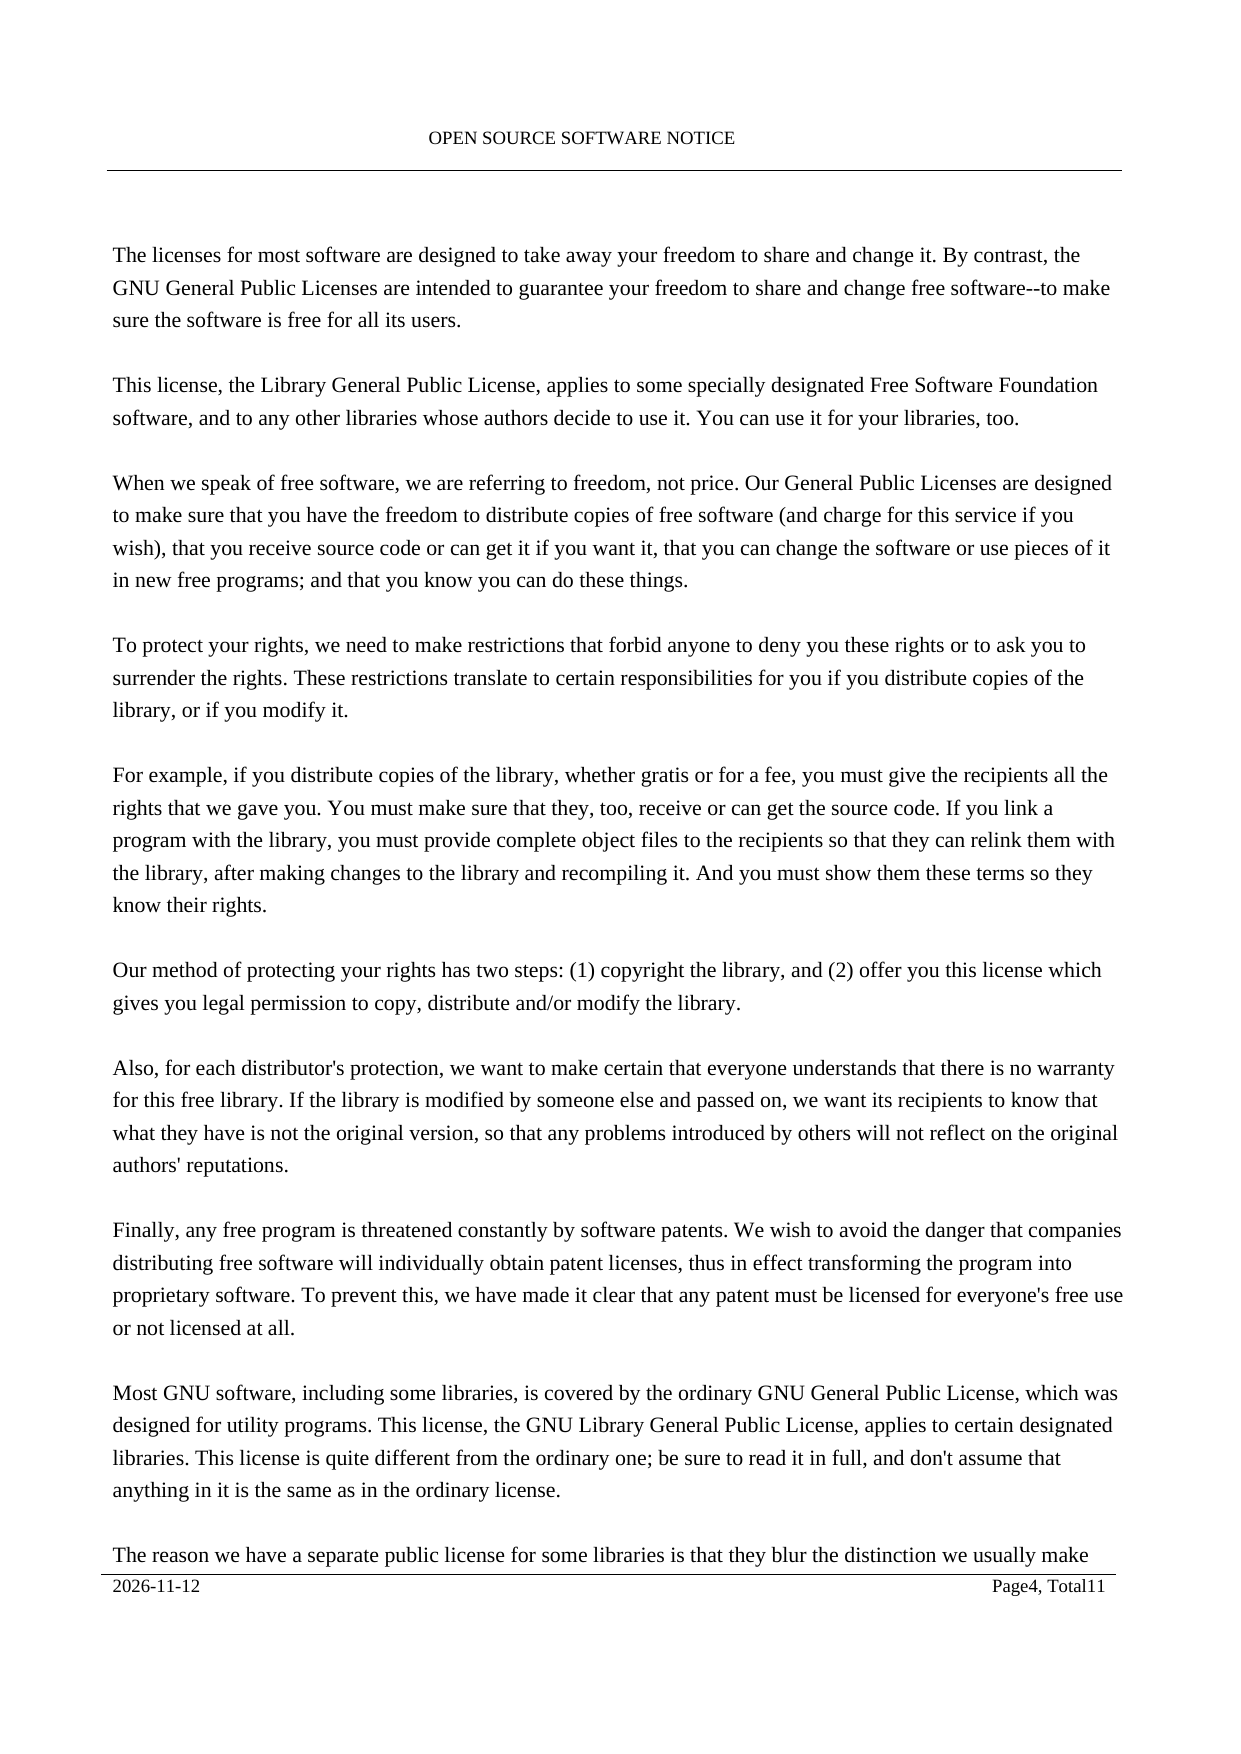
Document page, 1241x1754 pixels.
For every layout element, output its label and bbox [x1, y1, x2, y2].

text [112, 206, 1128, 1571]
